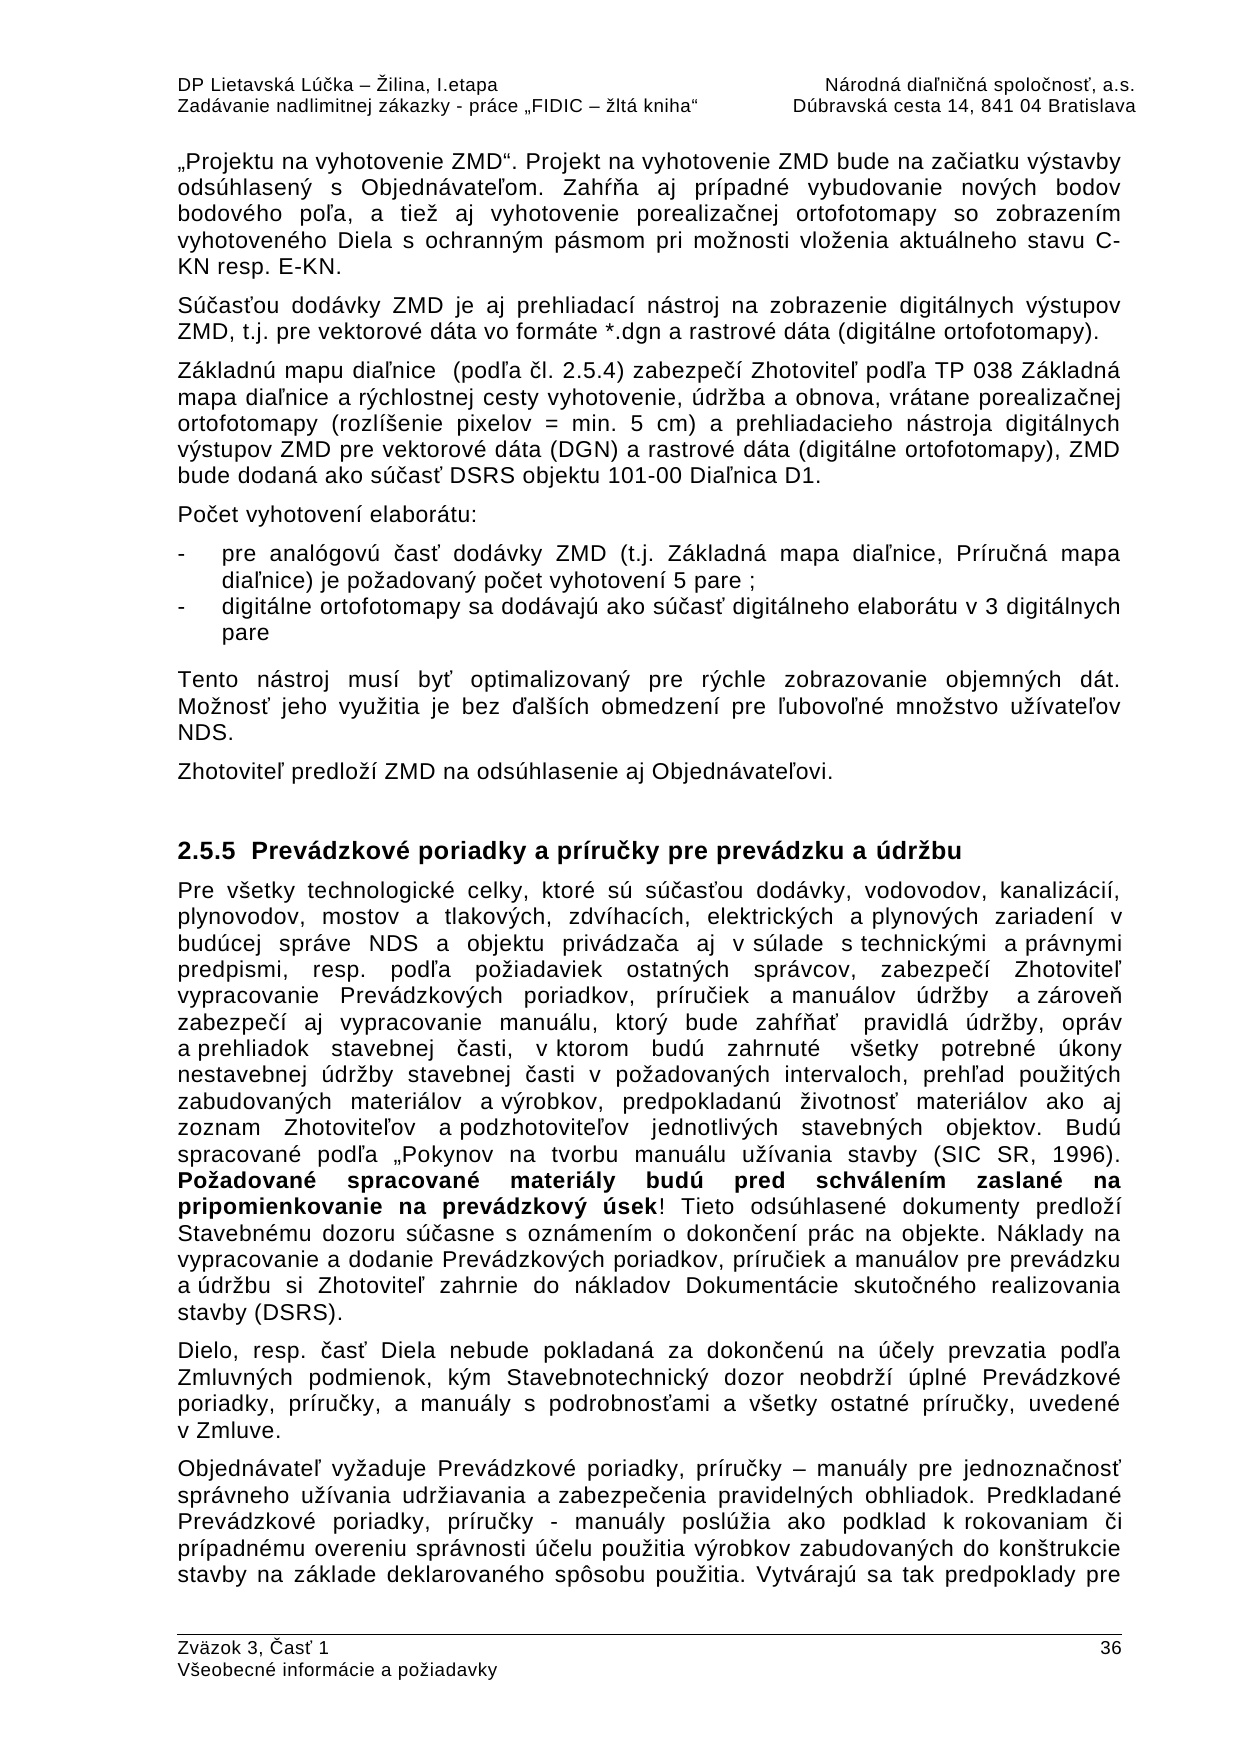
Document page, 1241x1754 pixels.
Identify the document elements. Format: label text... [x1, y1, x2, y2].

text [177, 148, 1122, 279]
text Počet vyhotovení elaborátu: [177, 501, 1122, 528]
text Zhotoviteľ predloží ZMD na odsúhlasenie aj Objednávateľovi. [177, 758, 1122, 784]
list digitálne ortofotomapy sa dodávajú ako súčasť digitálneho elaborátu v 3 digitálnych pare [177, 593, 1122, 646]
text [177, 1455, 1122, 1587]
subtitle 2.5.5 Prevádzkové poriadky a príručky pre prevádzku a údržbu [177, 836, 1122, 864]
text Tento nástroj musí byť optimalizovaný pre rýchle zobrazovanie objemných dát. Možnosť jeho využitia je bez ďalších obmedzení pre ľubovoľné množstvo užívateľov NDS. [177, 666, 1122, 746]
list pre analógovú časť dodávky ZMD (t.j. Základná mapa diaľnice, Príručná mapa diaľnice) je požadovaný počet vyhotovení 5 pare ; [177, 540, 1122, 593]
text Pre všetky technologické celky, ktoré sú súčasťou dodávky, vodovodov, kanalizácií, plynovodov, mostov a tlakových, zdvíhacích, elektrických a plynových zariadení v budúcej správe NDS a objektu privádzača aj v súlade s technickými a právnymi predpismi, resp. podľa požiadaviek ostatných správcov, zabezpečí Zhotoviteľ vypracovanie Prevádzkových poriadkov, príručiek a manuálov údržby a zároveň zabezpečí aj vypracovanie manuálu, ktorý bude zahŕňať pravidlá údržby, opráv a prehliadok stavebnej časti, v ktorom budú zahrnuté všetky potrebné úkony nestavebnej údržby stavebnej časti v požadovaných intervaloch, prehľad použitých zabudovaných materiálov a výrobkov, predpokladanú životnosť materiálov ako aj zoznam Zhotoviteľov a podzhotoviteľov jednotlivých stavebných objektov. Budú spracované podľa „Pokynov na tvorbu manuálu užívania stavby (SIC SR, 1996). Požadované spracované materiály budú pred schválením zaslané na pripomienkovanie na prevádzkový úsek! Tieto odsúhlasené dokumenty predloží Stavebnému dozoru súčasne s oznámením o dokončení prác na objekte. Náklady na vypracovanie a dodanie Prevádzkových poriadkov, príručiek a manuálov pre prevádzku a údržbu si Zhotoviteľ zahrnie do nákladov Dokumentácie skutočného realizovania stavby (DSRS). [177, 877, 1122, 1325]
text Dielo, resp. časť Diela nebude pokladaná za dokončenú na účely prevzatia podľa Zmluvných podmienok, kým Stavebnotechnický dozor neobdrží úplné Prevádzkové poriadky, príručky, a manuály s podrobnosťami a všetky ostatné príručky, uvedené v Zmluve. [177, 1337, 1122, 1443]
text Súčasťou dodávky ZMD je aj prehliadací nástroj na zobrazenie digitálnych výstupov ZMD, t.j. pre vektorové dáta vo formáte *.dgn a rastrové dáta (digitálne ortofotomapy). [177, 292, 1122, 344]
text Základnú mapu diaľnice (podľa čl. 2.5.4) zabezpečí Zhotoviteľ podľa TP 038 Základná mapa diaľnice a rýchlostnej cesty vyhotovenie, údržba a obnova, vrátane porealizačnej ortofotomapy (rozlíšenie pixelov = min. 5 cm) a prehliadacieho nástroja digitálnych výstupov ZMD pre vektorové dáta (DGN) a rastrové dáta (digitálne ortofotomapy), ZMD bude dodaná ako súčasť DSRS objektu 101-00 Diaľnica D1. [177, 357, 1122, 489]
